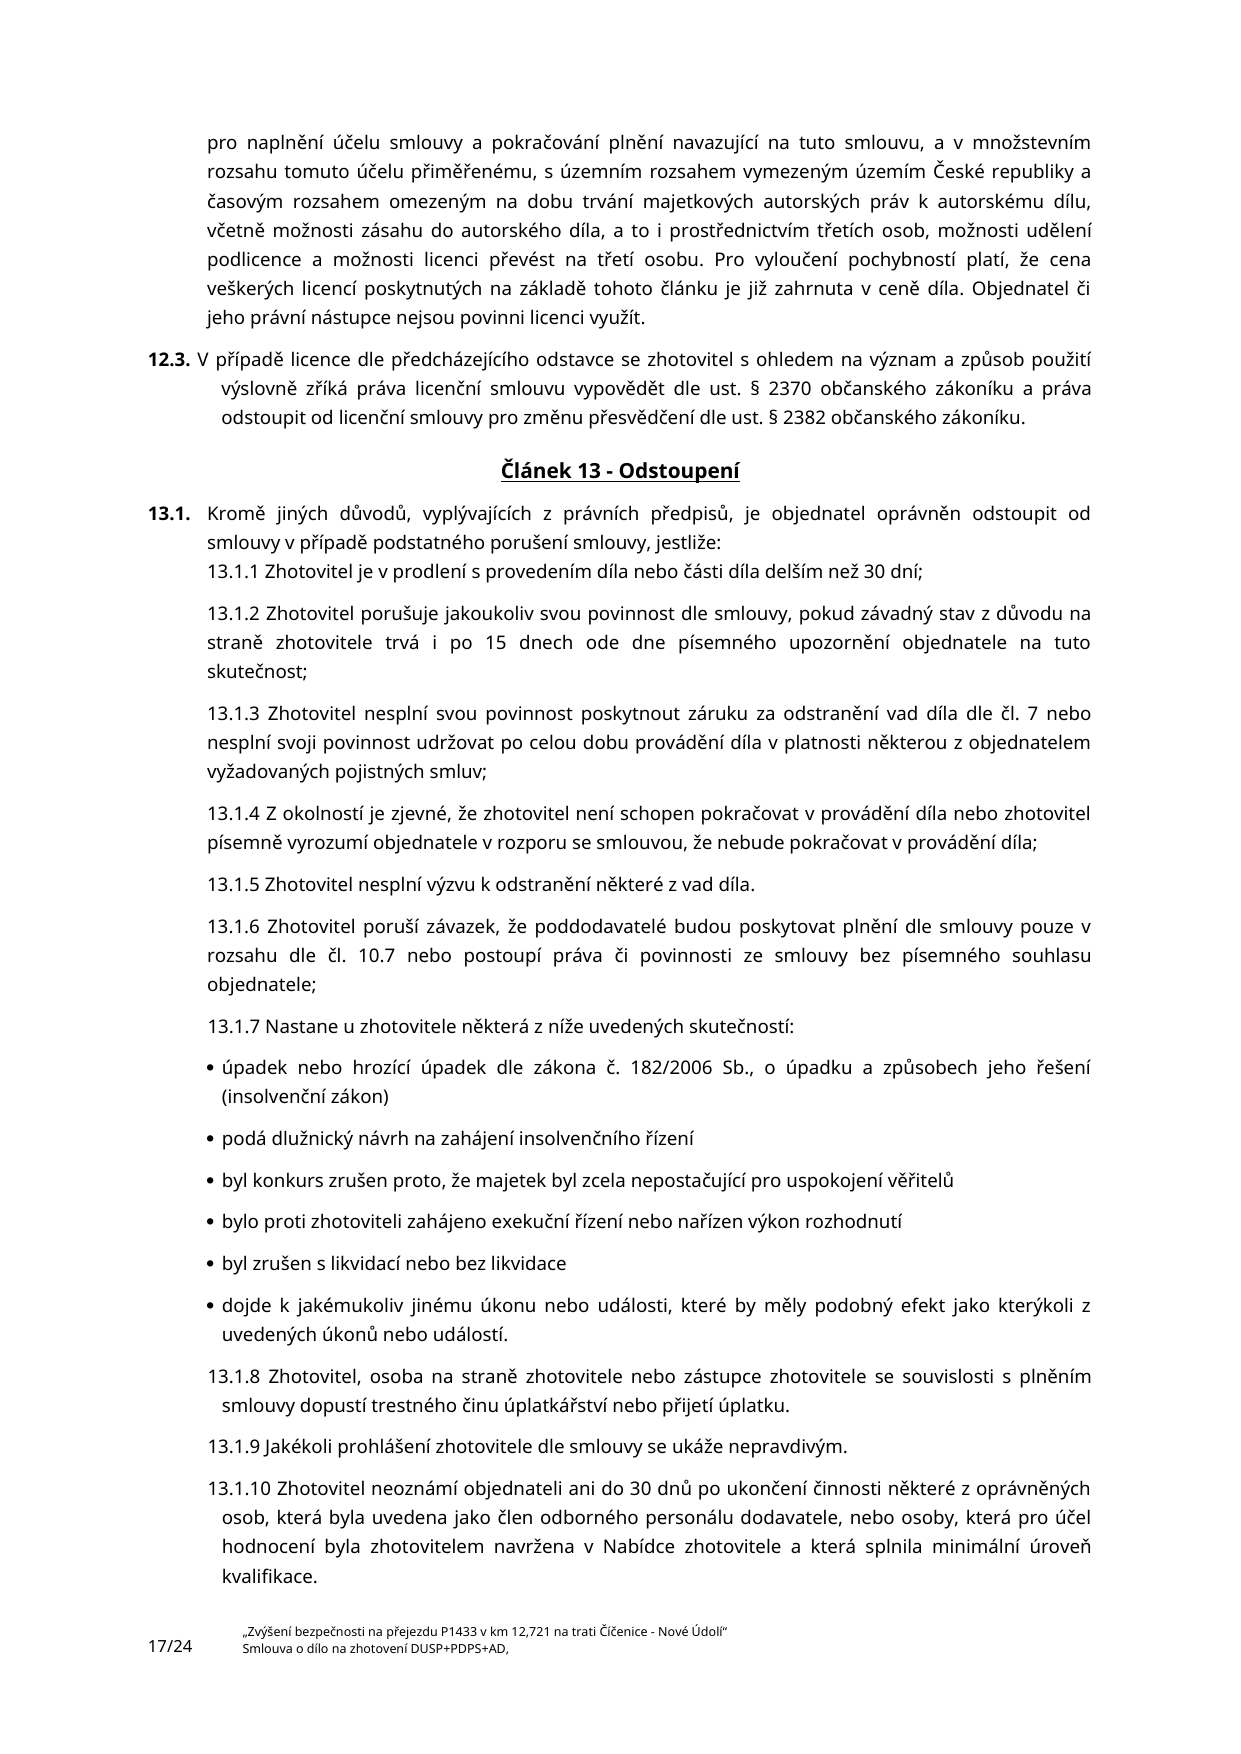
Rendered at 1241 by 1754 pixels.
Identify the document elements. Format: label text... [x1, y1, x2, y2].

list úpadek nebo hrozící úpadek dle zákona č. 182/2006 Sb., o úpadku a způsobech jeho řešení (insolvenční zákon) [207, 1051, 1092, 1110]
text 13.1.6 Zhotovitel poruší závazek, že poddodavatelé budou poskytovat plnění dle smlouvy pouze v rozsahu dle čl. 10.7 nebo postoupí práva či povinnosti ze smlouvy bez písemného souhlasu objednatele; [207, 910, 1092, 997]
text 13.1.3 Zhotovitel nesplní svou povinnost poskytnout záruku za odstranění vad díla dle čl. 7 nebo nesplní svoji povinnost udržovat po celou dobu provádění díla v platnosti některou z objednatelem vyžadovaných pojistných smluv; [207, 697, 1092, 785]
text 13.1.8 Zhotovitel, osoba na straně zhotovitele nebo zástupce zhotovitele se souvislosti s plněním smlouvy dopustí trestného činu úplatkářství nebo přijetí úplatku. [207, 1360, 1092, 1418]
list bylo proti zhotoviteli zahájeno exekuční řízení nebo nařízen výkon rozhodnutí [207, 1206, 1092, 1235]
list podá dlužnický návrh na zahájení insolvenčního řízení [207, 1122, 1092, 1151]
list dojde k jakémukoliv jinému úkonu nebo události, které by měly podobný efekt jako kterýkoli z uvedených úkonů nebo událostí. [207, 1289, 1092, 1347]
text 13.1.2 Zhotovitel porušuje jakoukoliv svou povinnost dle smlouvy, pokud závadný stav z důvodu na straně zhotovitele trvá i po 15 dnech ode dne písemného upozornění objednatele na tuto skutečnost; [207, 597, 1092, 685]
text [148, 126, 1092, 331]
text 13.1.5 Zhotovitel nesplní výzvu k odstranění některé z vad díla. [207, 868, 1092, 897]
list byl zrušen s likvidací nebo bez likvidace [207, 1247, 1092, 1276]
text 13.1.7 Nastane u zhotovitele některá z níže uvedených skutečností: [207, 1010, 1092, 1039]
text 13.1.1 Zhotovitel je v prodlení s provedením díla nebo části díla delším než 30 dní; [207, 556, 1092, 585]
text 13.1. Kromě jiných důvodů, vyplývajících z právních předpisů, je objednatel oprávněn odstoupit od smlouvy v případě podstatného porušení smlouvy, jestliže: [148, 497, 1092, 556]
text 12.3. V případě licence dle předcházejícího odstavce se zhotovitel s ohledem na význam a způsob použití výslovně zříká práva licenční smlouvu vypovědět dle ust. § 2370 občanského zákoníku a práva odstoupit od licenční smlouvy pro změnu přesvědčení dle ust. § 2382 občanského zákoníku. [148, 343, 1092, 431]
list byl konkurs zrušen proto, že majetek byl zcela nepostačující pro uspokojení věřitelů [207, 1164, 1092, 1193]
text 13.1.10 Zhotovitel neoznámí objednateli ani do 30 dnů po ukončení činnosti některé z oprávněných osob, která byla uvedena jako člen odborného personálu dodavatele, nebo osoby, která pro účel hodnocení byla zhotovitelem navržena v Nabídce zhotovitele a která splnila minimální úroveň kvalifikace. [207, 1472, 1092, 1589]
subtitle Článek 13 - Odstoupení [148, 456, 1092, 485]
text 13.1.9 Jakékoli prohlášení zhotovitele dle smlouvy se ukáže nepravdivým. [207, 1431, 1092, 1460]
text 13.1.4 Z okolností je zjevné, že zhotovitel není schopen pokračovat v provádění díla nebo zhotovitel písemně vyrozumí objednatele v rozporu se smlouvou, že nebude pokračovat v provádění díla; [207, 797, 1092, 856]
